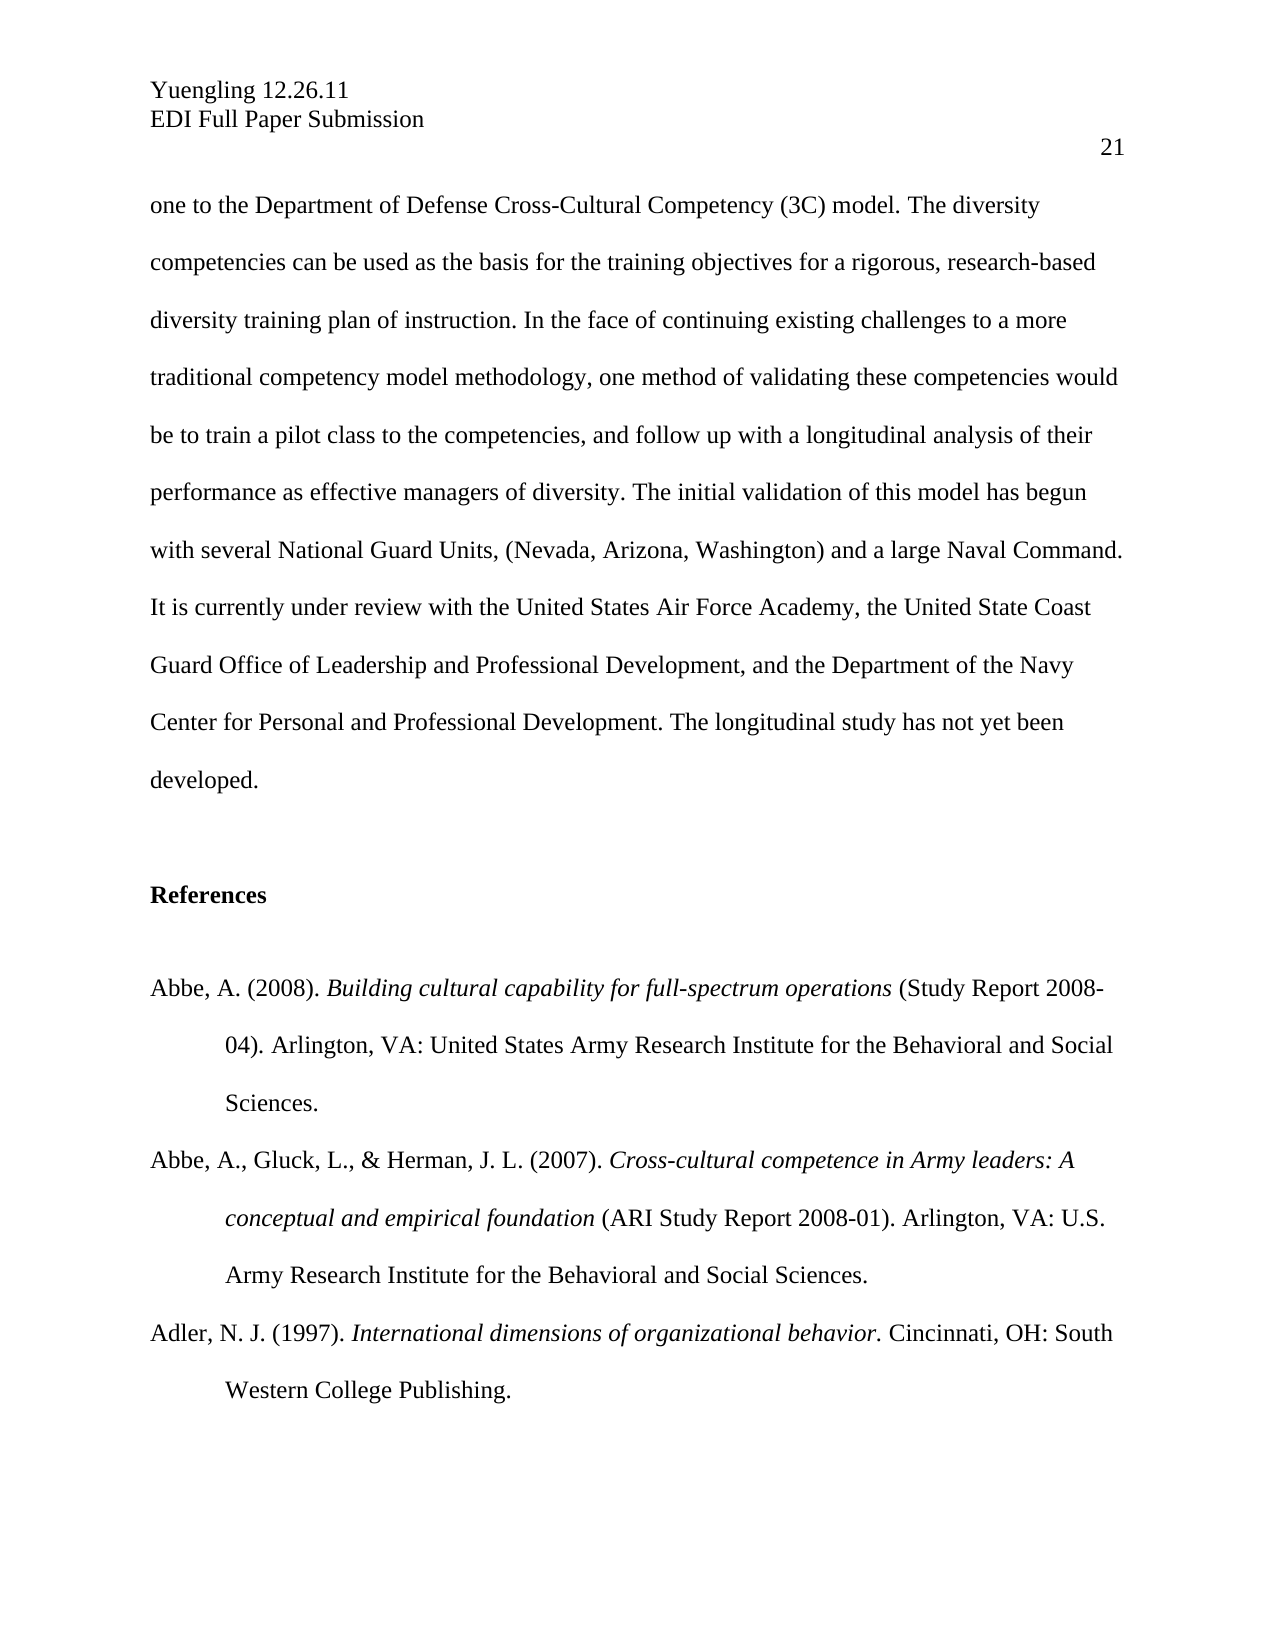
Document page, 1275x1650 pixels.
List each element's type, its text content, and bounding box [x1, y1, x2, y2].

text Adler, N. J. (1997). International dimensions of organizational behavior. Cincinnati, OH: South Western College Publishing. [150, 1318, 1125, 1404]
text References [150, 880, 1125, 909]
text Abbe, A., Gluck, L., & Herman, J. L. (2007). Cross-cultural competence in Army leaders: A conceptual and empirical foundation (ARI Study Report 2008-01). Arlington, VA: U.S. Army Research Institute for the Behavioral and Social Sciences. [150, 1145, 1125, 1289]
text Abbe, A. (2008). Building cultural capability for full-spectrum operations (Study Report 2008-04). Arlington, VA: United States Army Research Institute for the Behavioral and Social Sciences. [150, 973, 1125, 1116]
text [150, 190, 1125, 794]
